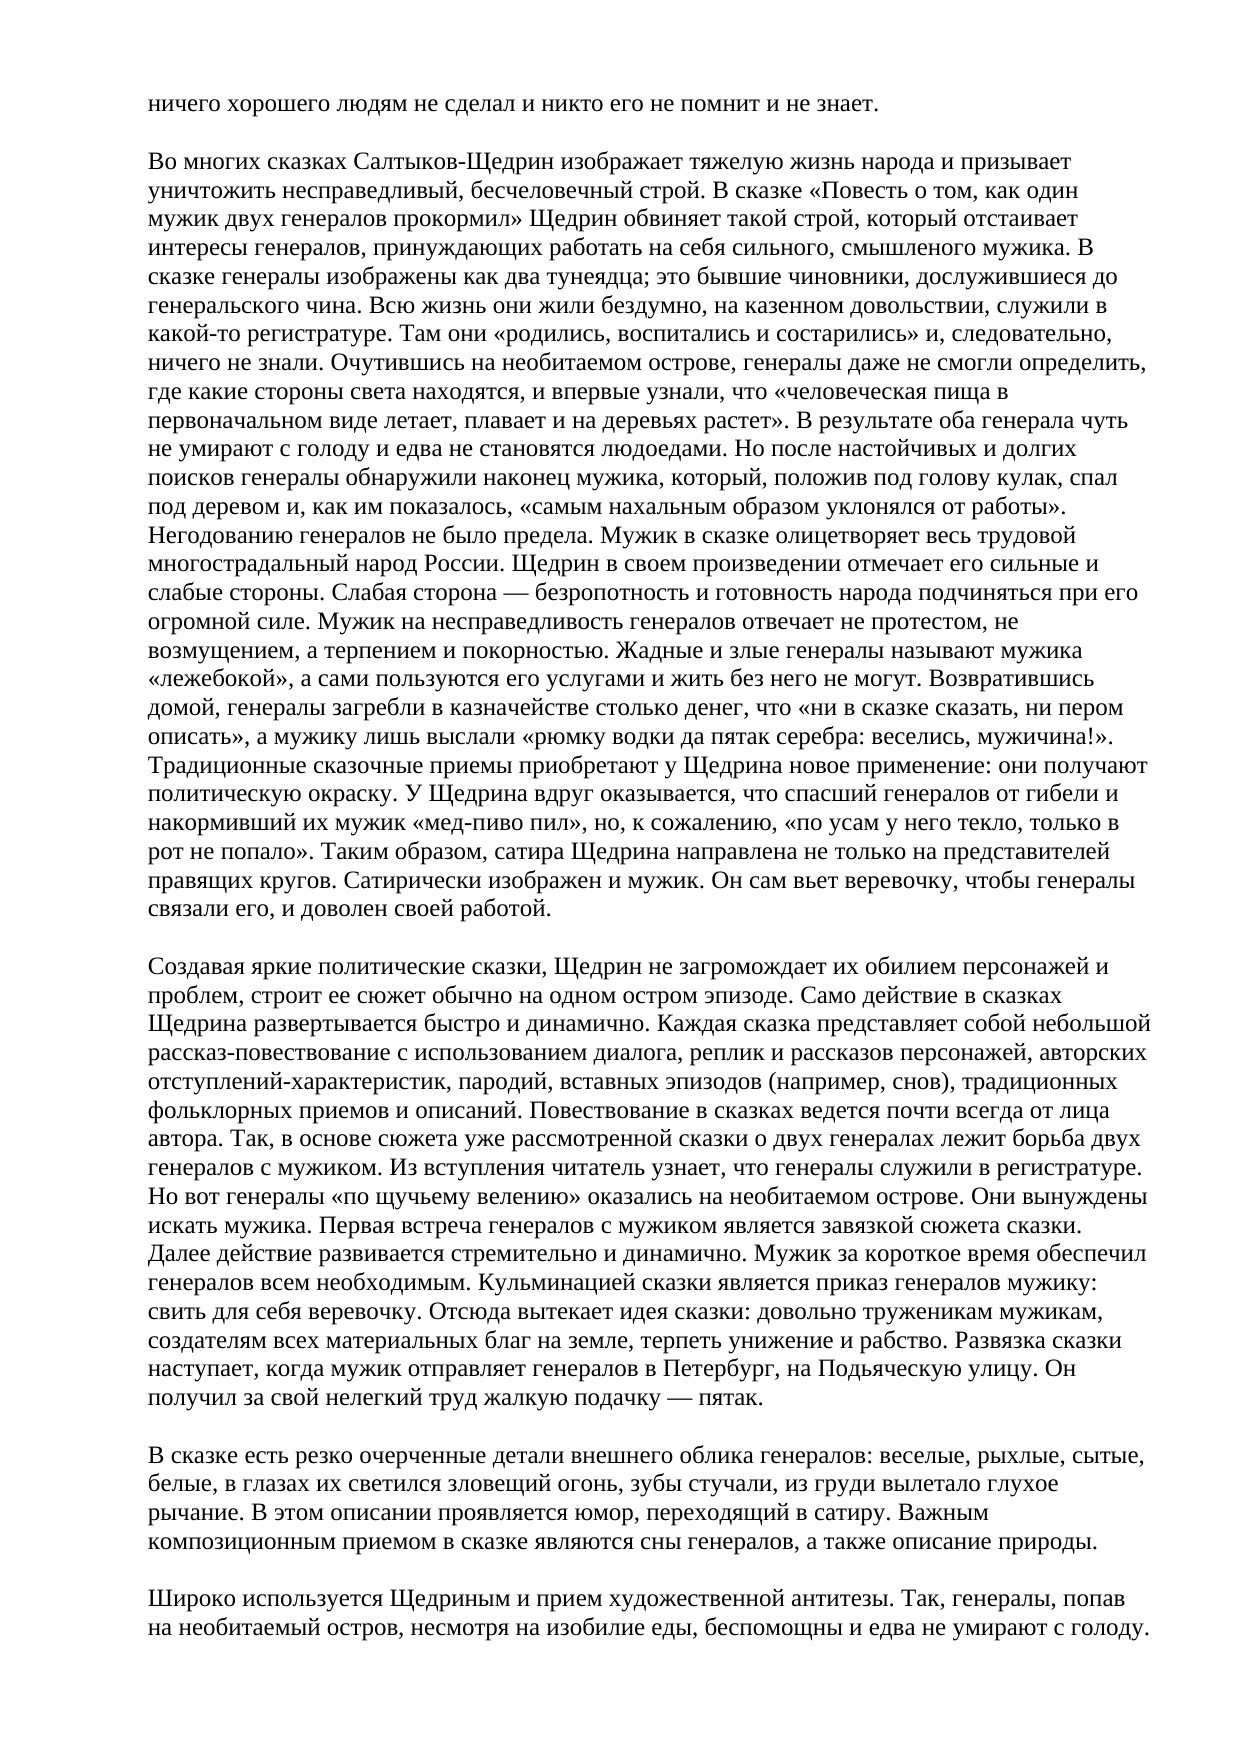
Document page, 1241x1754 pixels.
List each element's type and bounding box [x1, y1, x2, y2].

text [148, 88, 1152, 1641]
